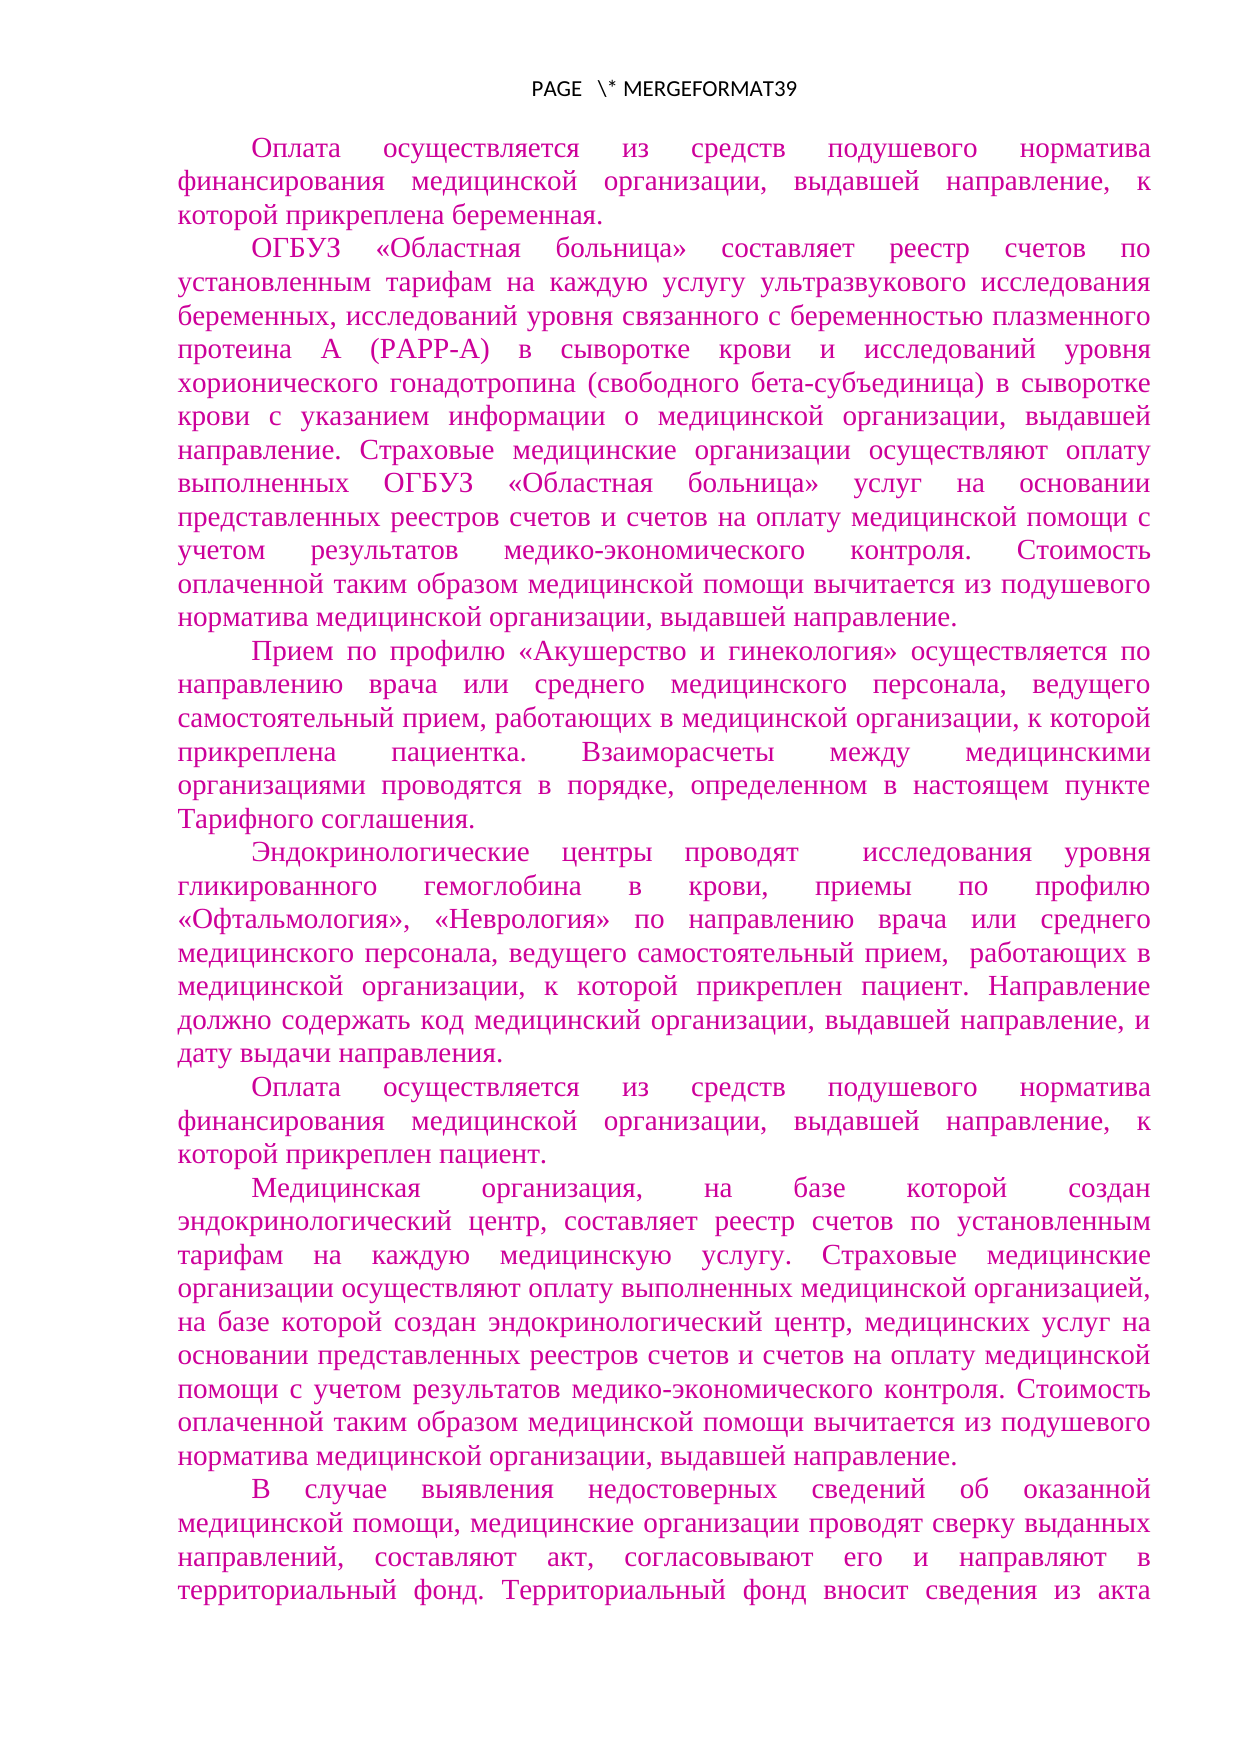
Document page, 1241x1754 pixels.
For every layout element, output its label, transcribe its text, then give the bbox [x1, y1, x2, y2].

text Медицинская организация, на базе которой создан эндокринологический центр, составляет реестр счетов по установленным тарифам на каждую медицинскую услугу. Страховые медицинские организации осуществляют оплату выполненных медицинской организацией, на базе которой создан эндокринологический центр, медицинских услуг на основании представленных реестров счетов и счетов на оплату медицинской помощи с учетом результатов медико-экономического контроля. Стоимость оплаченной таким образом медицинской помощи вычитается из подушевого норматива медицинской организации, выдавшей направление. [177, 1170, 1152, 1472]
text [177, 1472, 1152, 1606]
text Оплата осуществляется из средств подушевого норматива финансирования медицинской организации, выдавшей направление, к которой прикреплен пациент. [177, 1069, 1152, 1170]
text Прием по профилю «Акушерство и гинекология» осуществляется по направлению врача или среднего медицинского персонала, ведущего самостоятельный прием, работающих в медицинской организации, к которой прикреплена пациентка. Взаиморасчеты между медицинскими организациями проводятся в порядке, определенном в настоящем пункте Тарифного соглашения. [177, 633, 1152, 834]
text Оплата осуществляется из средств подушевого норматива финансирования медицинской организации, выдавшей направление, к которой прикреплена беременная. [177, 130, 1152, 231]
text ОГБУЗ «Областная больница» составляет реестр счетов по установленным тарифам на каждую услугу ультразвукового исследования беременных, исследований уровня связанного с беременностью плазменного протеина А (РАРР-А) в сыворотке крови и исследований уровня хорионического гонадотропина (свободного бета-субъединица) в сыворотке крови с указанием информации о медицинской организации, выдавшей направление. Страховые медицинские организации осуществляют оплату выполненных ОГБУЗ «Областная больница» услуг на основании представленных реестров счетов и счетов на оплату медицинской помощи с учетом результатов медико-экономического контроля. Стоимость оплаченной таким образом медицинской помощи вычитается из подушевого норматива медицинской организации, выдавшей направление. [177, 231, 1152, 633]
text Эндокринологические центры проводят исследования уровня гликированного гемоглобина в крови, приемы по профилю «Офтальмология», «Неврология» по направлению врача или среднего медицинского персонала, ведущего самостоятельный прием, работающих в медицинской организации, к которой прикреплен пациент. Направление должно содержать код медицинский организации, выдавшей направление, и дату выдачи направления. [177, 834, 1152, 1069]
